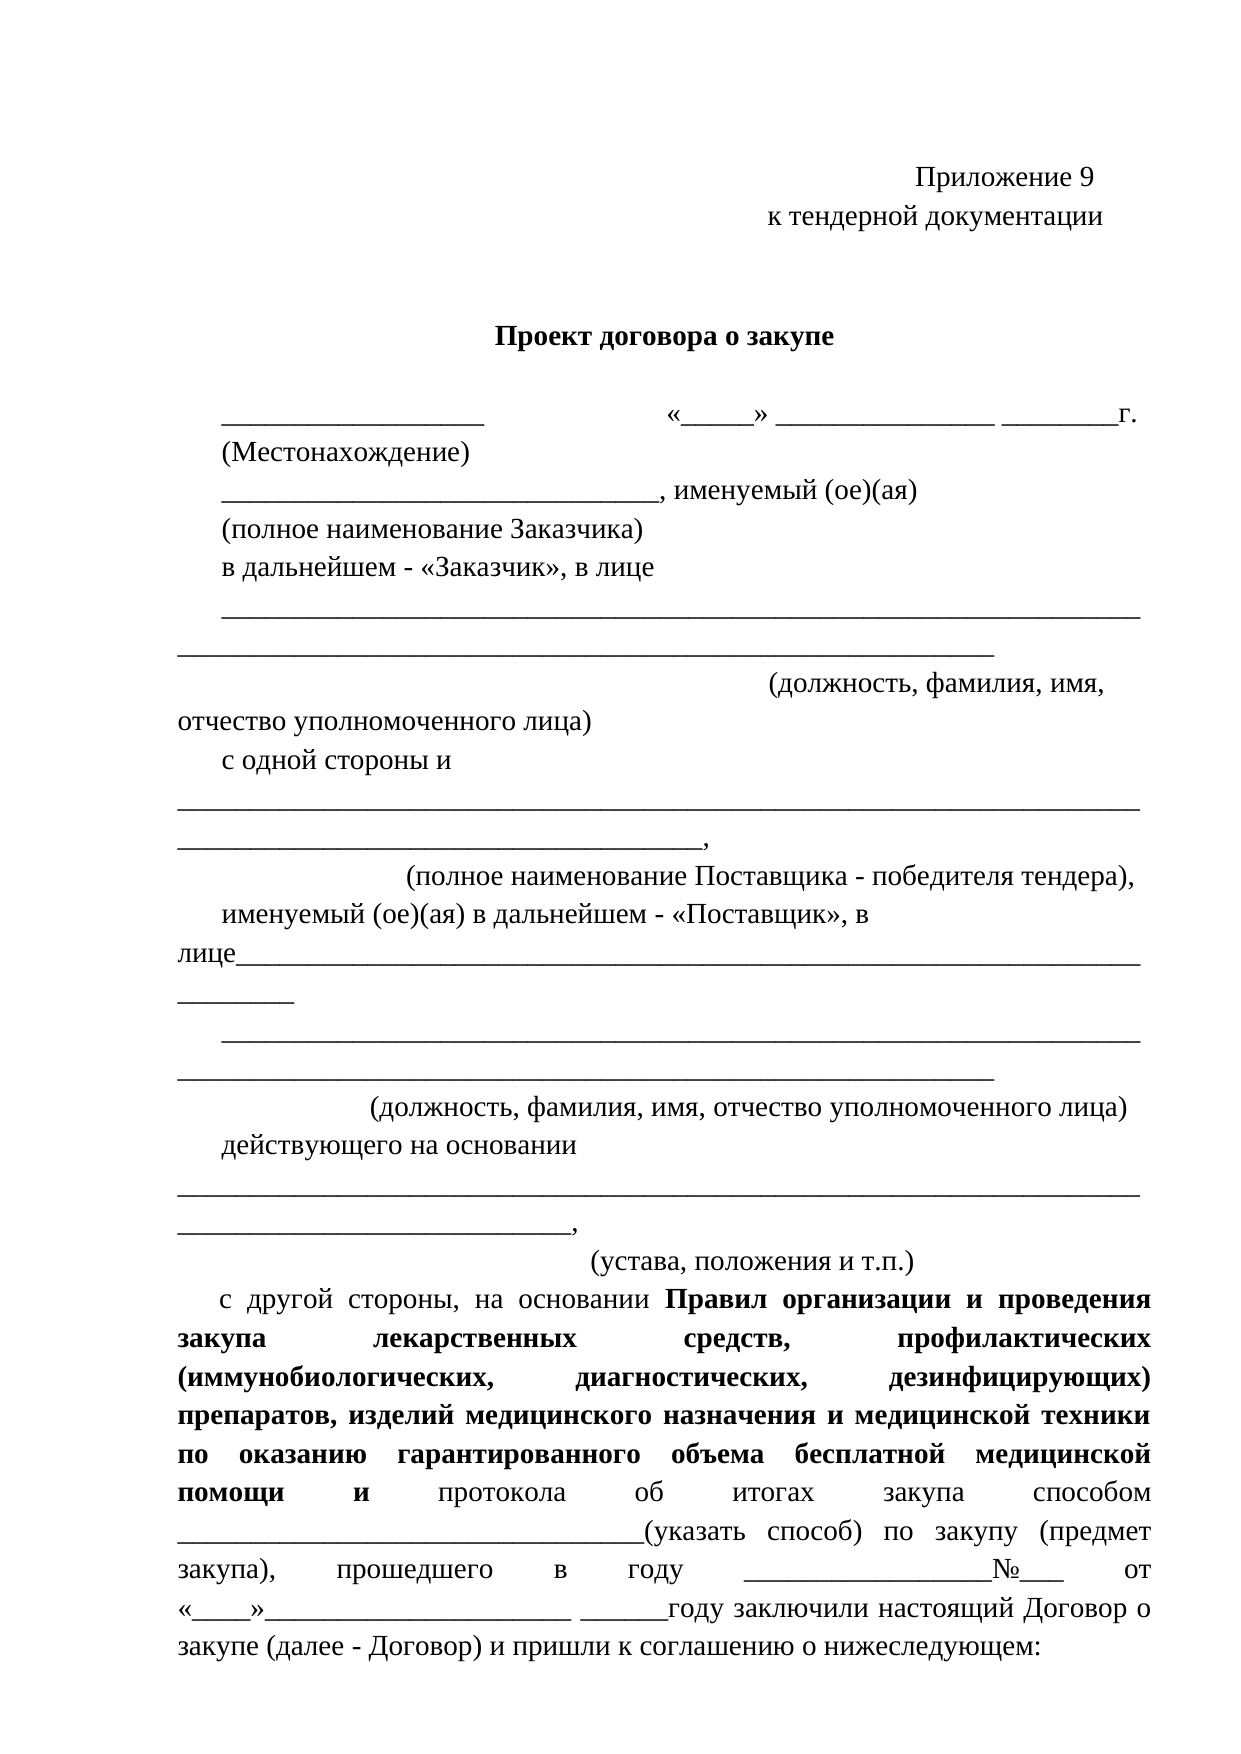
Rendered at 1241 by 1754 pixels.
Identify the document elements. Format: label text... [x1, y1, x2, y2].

text (Местонахождение) [177, 434, 1152, 467]
text (устава, положения и т.п.) [177, 1243, 1152, 1277]
text Проект договора о закупе [177, 318, 1152, 352]
text (должность, фамилия, имя, отчество уполномоченного лица) [177, 1089, 1152, 1122]
text __________________ «_____» _______________ ________г. [177, 395, 1152, 429]
text (полное наименование Поставщика - победителя тендера), [177, 858, 1152, 891]
text в дальнейшем - «Заказчик», в лице [177, 549, 1152, 583]
text (полное наименование Заказчика) [177, 511, 1152, 544]
text к тендерной документации [767, 198, 1152, 231]
text ______________________________, именуемый (ое)(ая) [177, 472, 1152, 506]
text _______________________________________________________________________________________________________________________ [177, 1012, 1152, 1084]
text с другой стороны, на основании Правил организации и проведения закупа лекарственных средств, профилактических (иммунобиологических, диагностических, дезинфицирующих) препаратов, изделий медицинского назначения и медицинской техники по оказанию гарантированного объема бесплатной медицинской помощи и протокола об итогах закупа способом ________________________________(указать способ) по закупу (предмет закупа), прошедшего в году _________________№___ от «____»_____________________ ______году заключили настоящий Договор о закупе (далее - Договор) и пришли к соглашению о нижеследующем: [177, 1282, 1152, 1662]
text _______________________________________________________________________________________________________________________ [177, 588, 1152, 660]
text с одной стороны и ______________________________________________________________________________________________________, [177, 742, 1152, 853]
text (должность, фамилия, имя, отчество уполномоченного лица) [177, 665, 1152, 737]
text именуемый (ое)(ая) в дальнейшем - «Поставщик», в лице______________________________________________________________________ [177, 896, 1152, 1007]
text действующего на основании _____________________________________________________________________________________________, [177, 1127, 1152, 1238]
text Приложение 9 [841, 159, 1152, 193]
